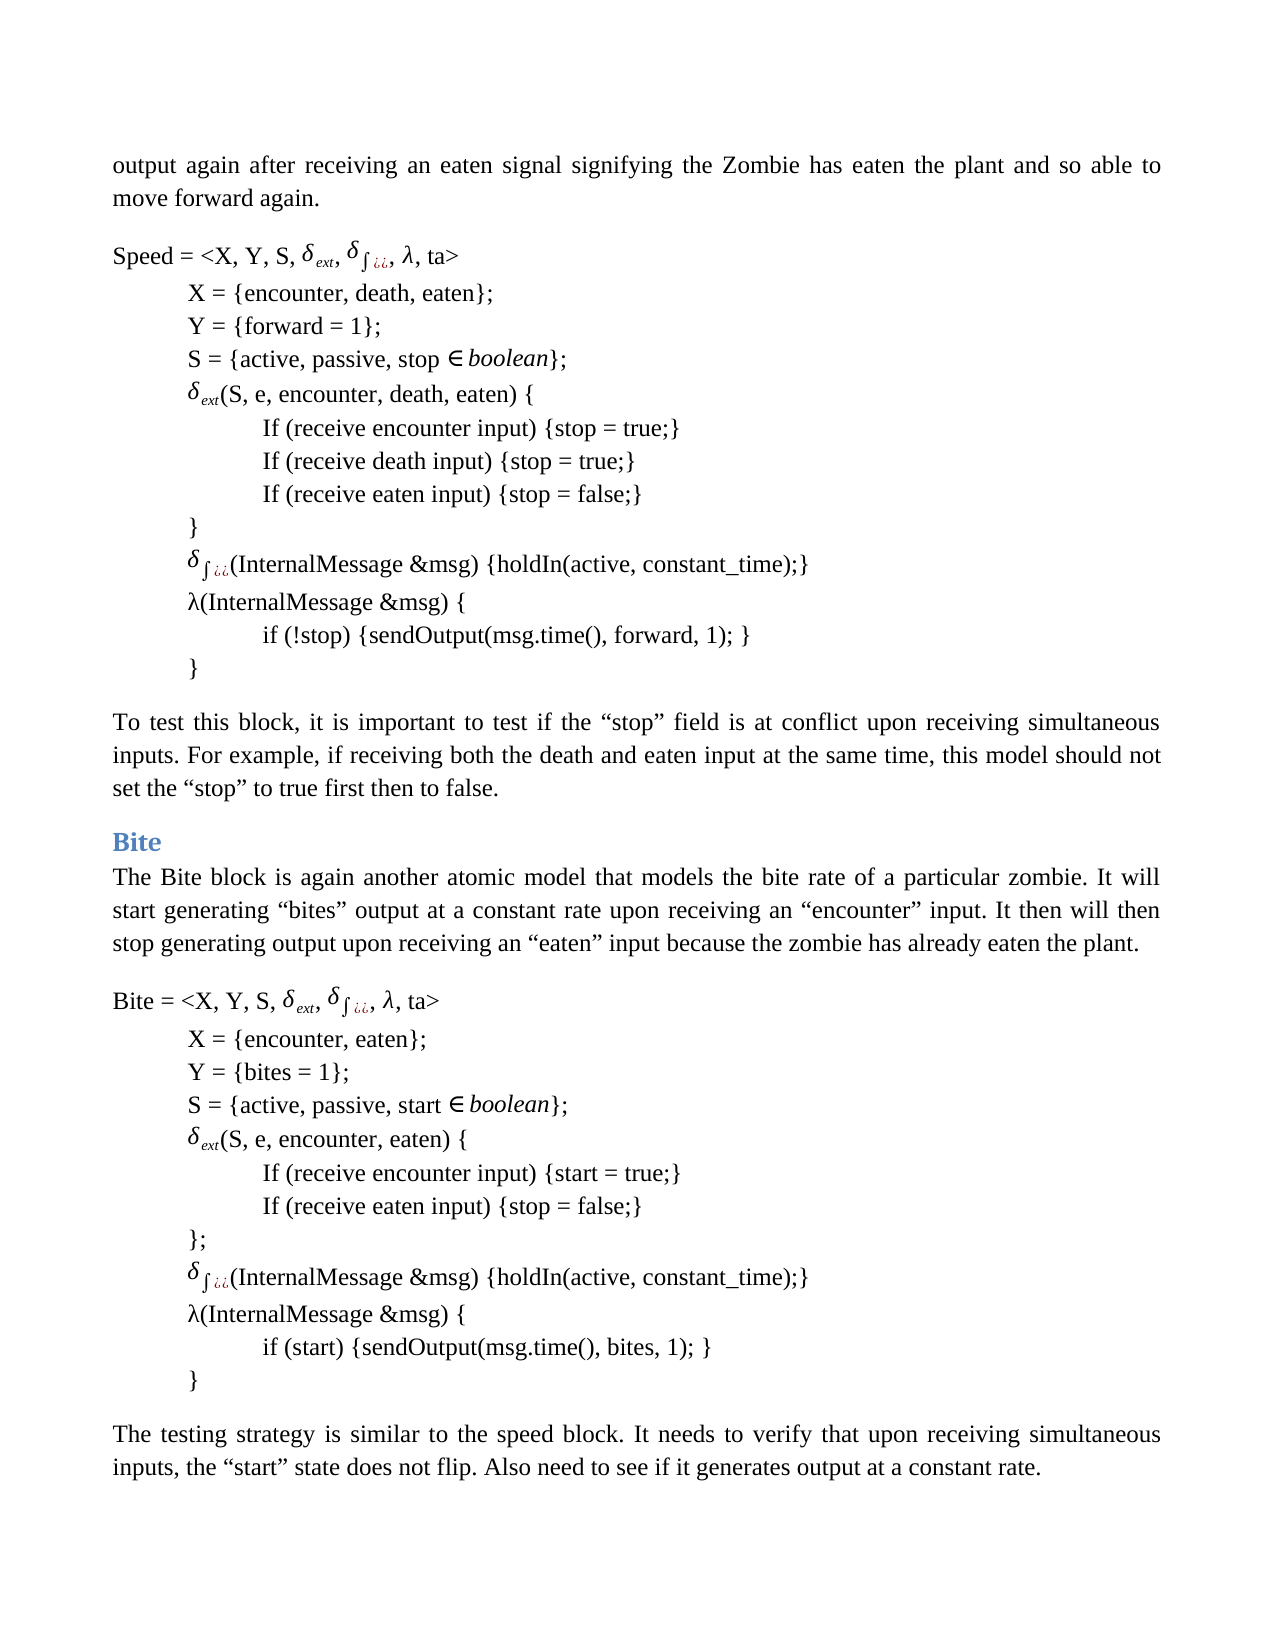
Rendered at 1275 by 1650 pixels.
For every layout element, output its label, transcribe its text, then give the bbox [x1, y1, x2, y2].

text if (start) {sendOutput(msg.time(), bites, 1); } [112, 1332, 1162, 1361]
text (S, e, encounter, death, eaten) { [112, 377, 1162, 409]
text To test this block, it is important to test if the “stop” field is at conflict upon receiving simultaneous inputs. For example, if receiving both the death and eaten input at the same time, this model should not set the “stop” to true first then to false. [112, 707, 1162, 801]
text S = {active, passive, stop }; [112, 344, 1162, 373]
text Y = {forward = 1}; [112, 311, 1162, 340]
text The testing strategy is similar to the speed block. It needs to verify that upon receiving simultaneous inputs, the “start” state does not flip. Also need to see if it generates output at a constant rate. [112, 1419, 1162, 1481]
text If (receive eaten input) {stop = false;} [187, 1191, 1162, 1220]
text The Bite block is again another atomic model that models the bite rate of a particular zombie. It will start generating “bites” output at a constant rate upon receiving an “encounter” input. It then will then stop generating output upon receiving an “eaten” input because the zombie has already eaten the plant. [112, 862, 1162, 957]
text } [112, 512, 1162, 541]
text λ(InternalMessage &msg) { [112, 587, 1162, 616]
text }; [112, 1224, 1162, 1253]
text X = {encounter, death, eaten}; [112, 278, 1162, 307]
text Y = {bites = 1}; [112, 1057, 1162, 1086]
text Speed = <X, Y, S, , , , ta> [112, 237, 1162, 274]
subtitle Bite [112, 827, 1162, 858]
text } [112, 1365, 1162, 1394]
text λ(InternalMessage &msg) { [112, 1299, 1162, 1328]
text S = {active, passive, start }; [112, 1090, 1162, 1118]
text (InternalMessage &msg) {holdIn(active, constant_time);} [112, 545, 1162, 582]
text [112, 150, 1162, 212]
text Bite = <X, Y, S, , , , ta> [112, 982, 1162, 1019]
text } [112, 653, 1162, 682]
text if (!stop) {sendOutput(msg.time(), forward, 1); } [112, 620, 1162, 648]
text If (receive encounter input) {start = true;} [112, 1158, 1162, 1187]
text X = {encounter, eaten}; [112, 1024, 1162, 1052]
text If (receive eaten input) {stop = false;} [187, 479, 1162, 508]
text If (receive encounter input) {stop = true;} [112, 413, 1162, 442]
text (S, e, encounter, eaten) { [112, 1123, 1162, 1154]
text (InternalMessage &msg) {holdIn(active, constant_time);} [112, 1257, 1162, 1295]
text If (receive death input) {stop = true;} [187, 446, 1162, 475]
